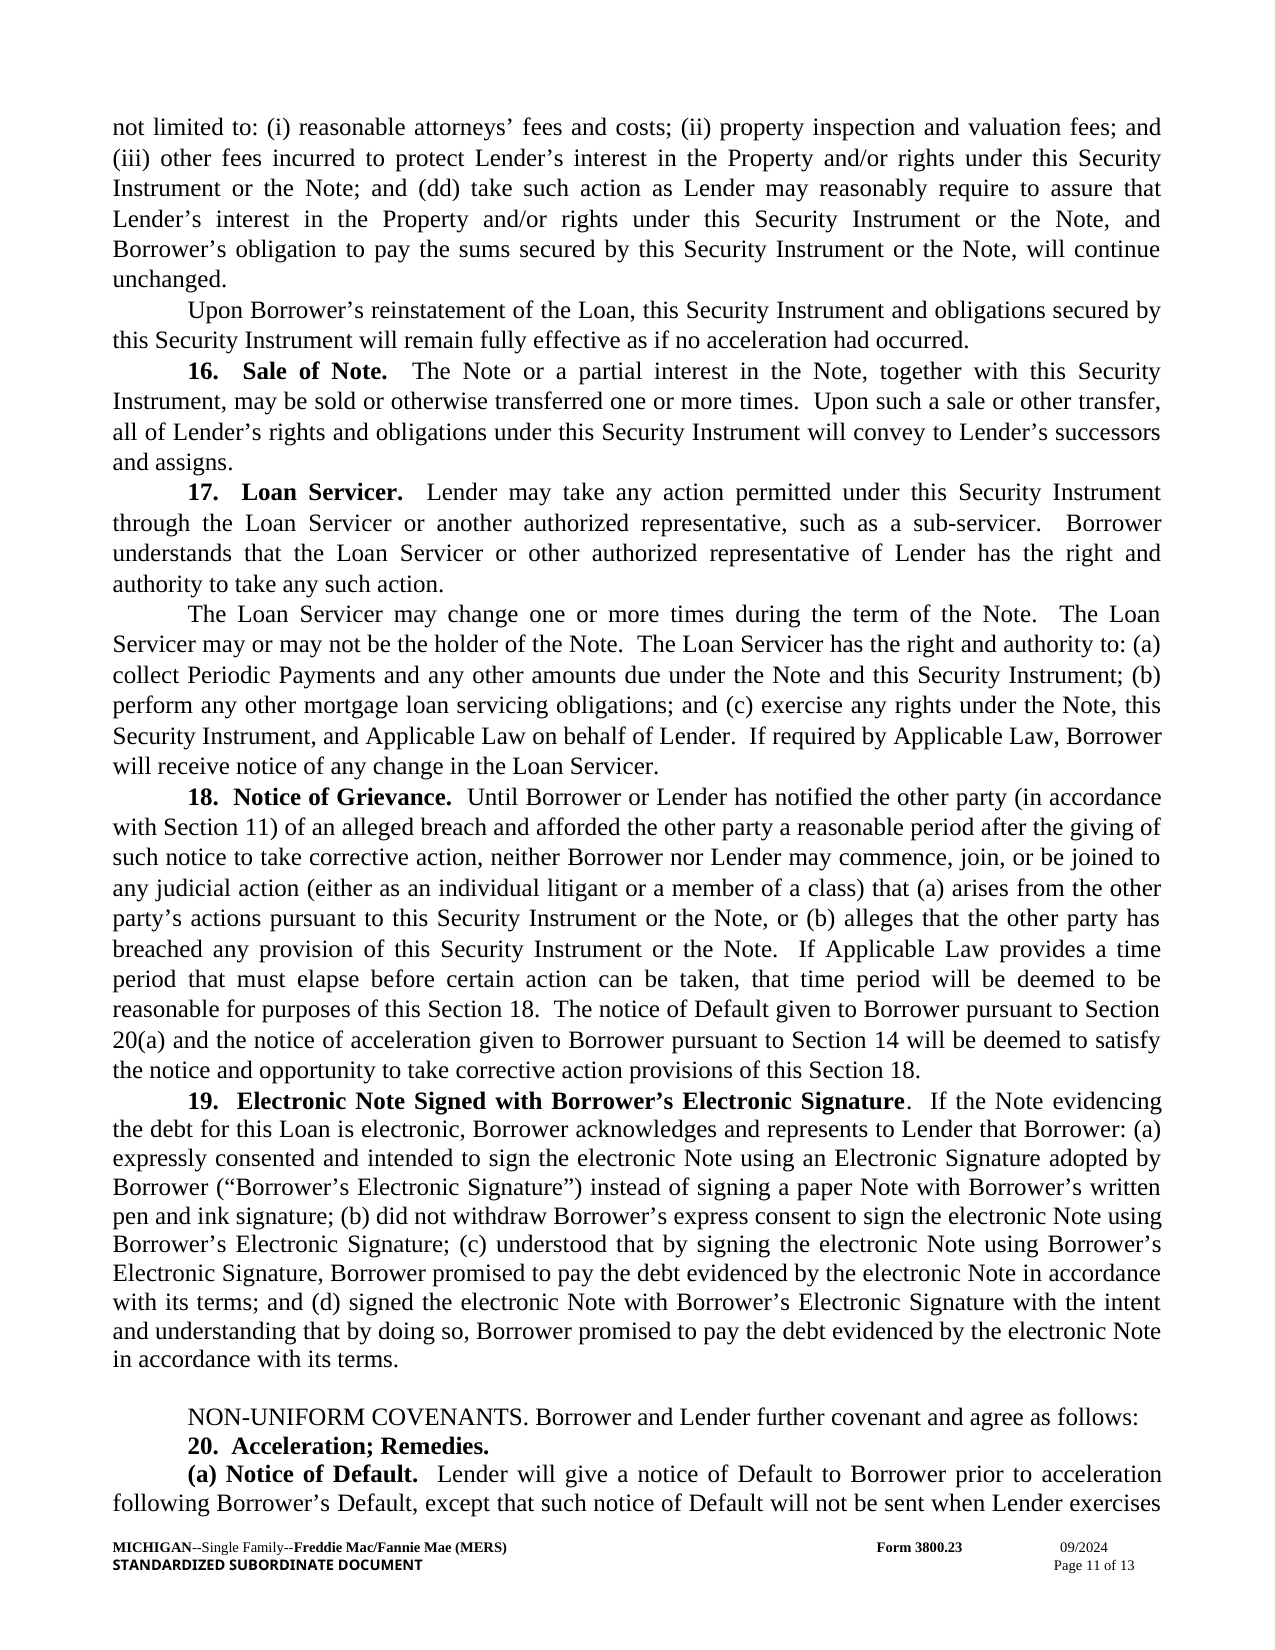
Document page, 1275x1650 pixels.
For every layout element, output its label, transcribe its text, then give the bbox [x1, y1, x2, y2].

text The Loan Servicer may change one or more times during the term of the Note. The Loan Servicer may or may not be the holder of the Note. The Loan Servicer has the right and authority to: (a) collect Periodic Payments and any other amounts due under the Note and this Security Instrument; (b) perform any other mortgage loan servicing obligations; and (c) exercise any rights under the Note, this Security Instrument, and Applicable Law on behalf of Lender. If required by Applicable Law, Borrower will receive notice of any change in the Loan Servicer. [112, 599, 1162, 780]
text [112, 112, 1162, 293]
text 18. Notice of Grievance. Until Borrower or Lender has notified the other party (in accordance with Section 11) of an alleged breach and afforded the other party a reasonable period after the giving of such notice to take corrective action, neither Borrower nor Lender may commence, join, or be joined to any judicial action (either as an individual litigant or a member of a class) that (a) arises from the other party’s actions pursuant to this Security Instrument or the Note, or (b) alleges that the other party has breached any provision of this Security Instrument or the Note. If Applicable Law provides a time period that must elapse before certain action can be taken, that time period will be deemed to be reasonable for purposes of this Section 18. The notice of Default given to Borrower pursuant to Section 20(a) and the notice of acceleration given to Borrower pursuant to Section 14 will be deemed to satisfy the notice and opportunity to take corrective action provisions of this Section 18. [112, 782, 1162, 1084]
text NON-UNIFORM COVENANTS. Borrower and Lender further covenant and agree as follows: [112, 1402, 1162, 1431]
text 19. Electronic Note Signed with Borrower’s Electronic Signature. If the Note evidencing the debt for this Loan is electronic, Borrower acknowledges and represents to Lender that Borrower: (a) expressly consented and intended to sign the electronic Note using an Electronic Signature adopted by Borrower (“Borrower’s Electronic Signature”) instead of signing a paper Note with Borrower’s written pen and ink signature; (b) did not withdraw Borrower’s express consent to sign the electronic Note using Borrower’s Electronic Signature; (c) understood that by signing the electronic Note using Borrower’s Electronic Signature, Borrower promised to pay the debt evidenced by the electronic Note in accordance with its terms; and (d) signed the electronic Note with Borrower’s Electronic Signature with the intent and understanding that by doing so, Borrower promised to pay the debt evidenced by the electronic Note in accordance with its terms. [112, 1086, 1162, 1373]
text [112, 1459, 1162, 1517]
text 20. Acceleration; Remedies. [112, 1431, 1162, 1459]
text 17. Loan Servicer. Lender may take any action permitted under this Security Instrument through the Loan Servicer or another authorized representative, such as a sub-servicer. Borrower understands that the Loan Servicer or other authorized representative of Lender has the right and authority to take any such action. [112, 477, 1162, 597]
text 16. Sale of Note. The Note or a partial interest in the Note, together with this Security Instrument, may be sold or otherwise transferred one or more times. Upon such a sale or other transfer, all of Lender’s rights and obligations under this Security Instrument will convey to Lender’s successors and assigns. [112, 356, 1162, 476]
text Upon Borrower’s reinstatement of the Loan, this Security Instrument and obligations secured by this Security Instrument will remain fully effective as if no acceleration had occurred. [112, 295, 1162, 354]
